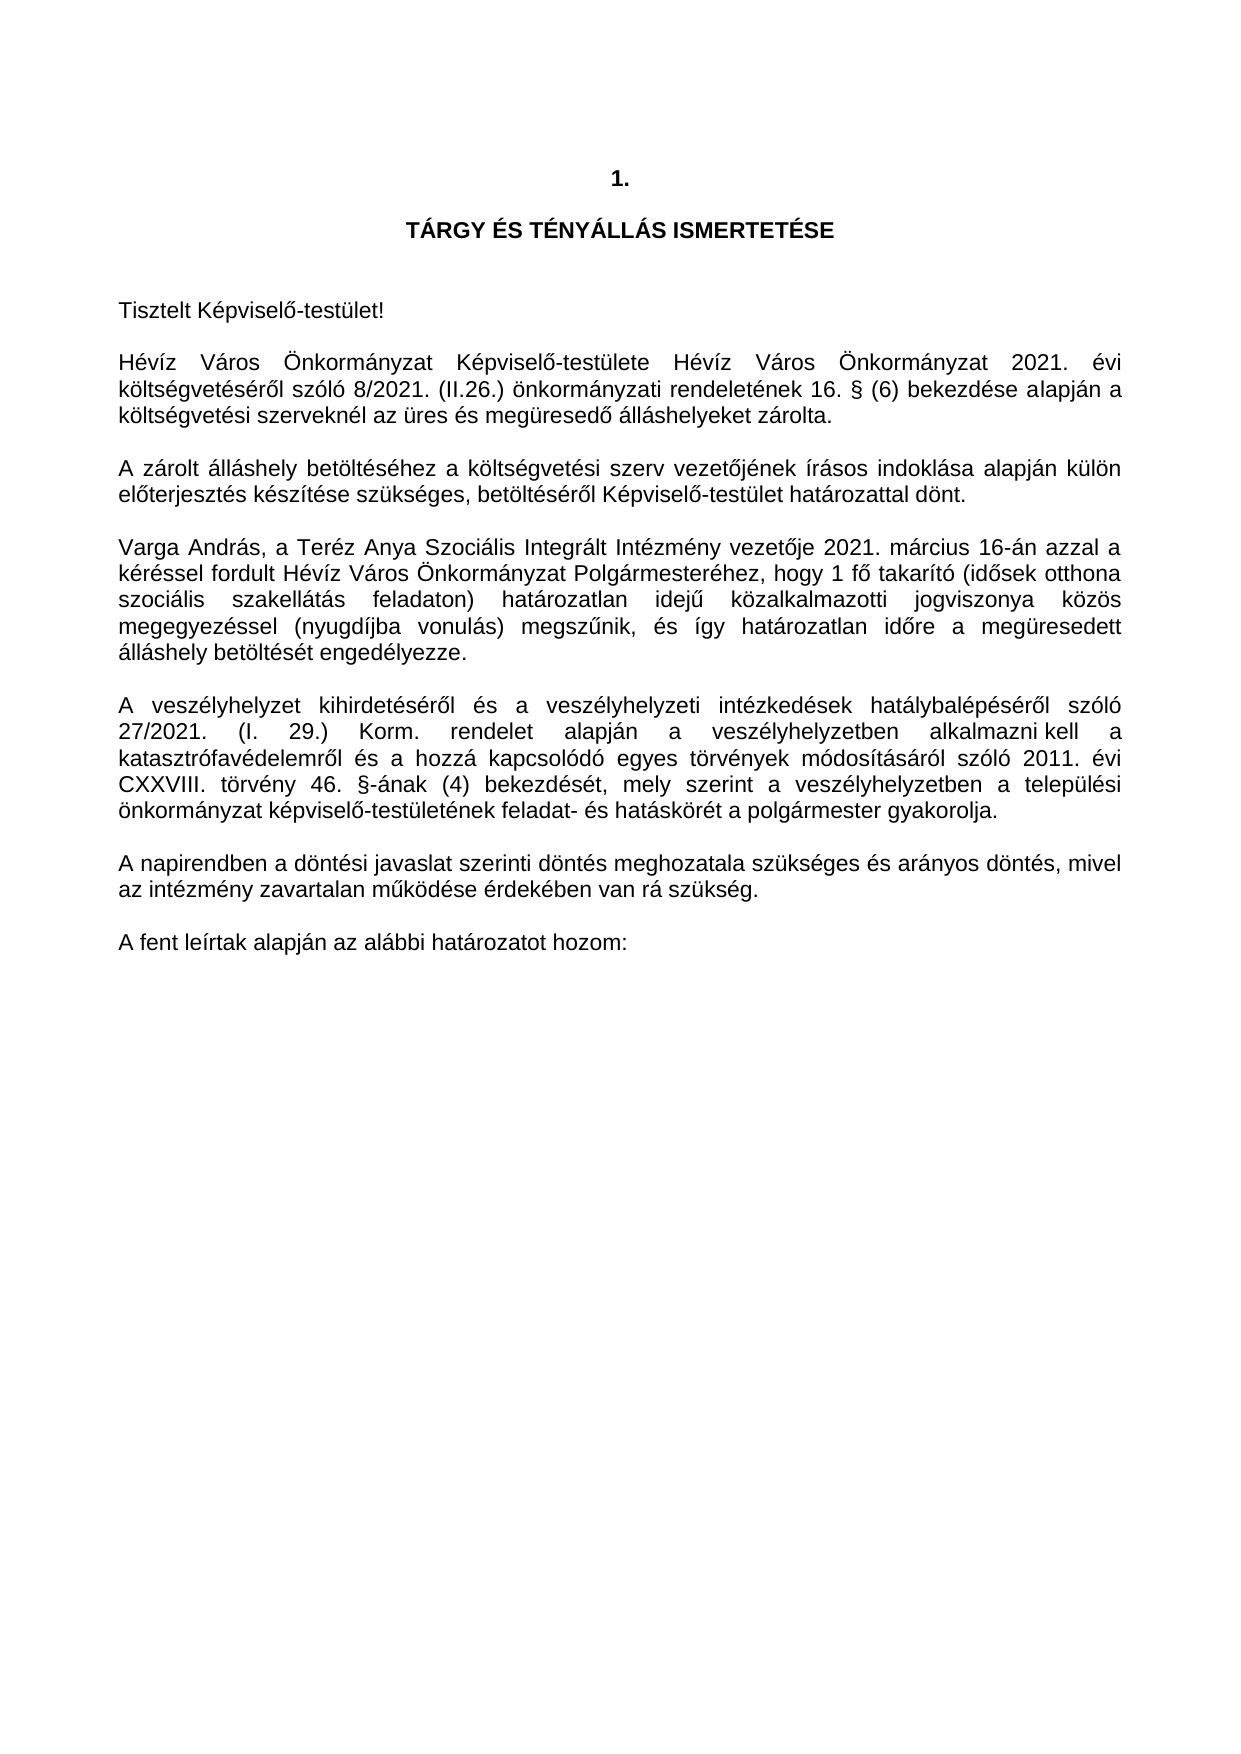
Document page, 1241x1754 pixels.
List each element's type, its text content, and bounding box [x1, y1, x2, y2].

text A veszélyhelyzet kihirdetéséről és a veszélyhelyzeti intézkedések hatálybalépéséről szóló 27/2021. (I. 29.) Korm. rendelet alapján a veszélyhelyzetben alkalmazni kell a katasztrófavédelemről és a hozzá kapcsolódó egyes törvények módosításáról szóló 2011. évi CXXVIII. törvény 46. §-ának (4) bekezdését, mely szerint a veszélyhelyzetben a települési önkormányzat képviselő-testületének feladat- és hatáskörét a polgármester gyakorolja. [118, 692, 1122, 824]
text Tisztelt Képviselő-testület! [118, 297, 1122, 323]
text 1. [118, 165, 1122, 191]
text Varga András, a Teréz Anya Szociális Integrált Intézmény vezetője 2021. március 16-án azzal a kéréssel fordult Hévíz Város Önkormányzat Polgármesteréhez, hogy 1 fő takarító (idősek otthona szociális szakellátás feladaton) határozatlan idejű közalkalmazotti jogviszonya közös megegyezéssel (nyugdíjba vonulás) megszűnik, és így határozatlan időre a megüresedett álláshely betöltését engedélyezze. [118, 534, 1122, 666]
text A napirendben a döntési javaslat szerinti döntés meghozatala szükséges és arányos döntés, mivel az intézmény zavartalan működése érdekében van rá szükség. [118, 850, 1122, 903]
text Hévíz Város Önkormányzat Képviselő-testülete Hévíz Város Önkormányzat 2021. évi költségvetéséről szóló 8/2021. (II.26.) önkormányzati rendeletének 16. § (6) bekezdése alapján a költségvetési szerveknél az üres és megüresedő álláshelyeket zárolta. [118, 349, 1122, 428]
text A zárolt álláshely betöltéséhez a költségvetési szerv vezetőjének írásos indoklása alapján külön előterjesztés készítése szükséges, betöltéséről Képviselő-testület határozattal dönt. [118, 455, 1122, 507]
text TÁRGY ÉS TÉNYÁLLÁS ISMERTETÉSE [118, 217, 1122, 244]
text A fent leírtak alapján az alábbi határozatot hozom: [118, 929, 1122, 955]
